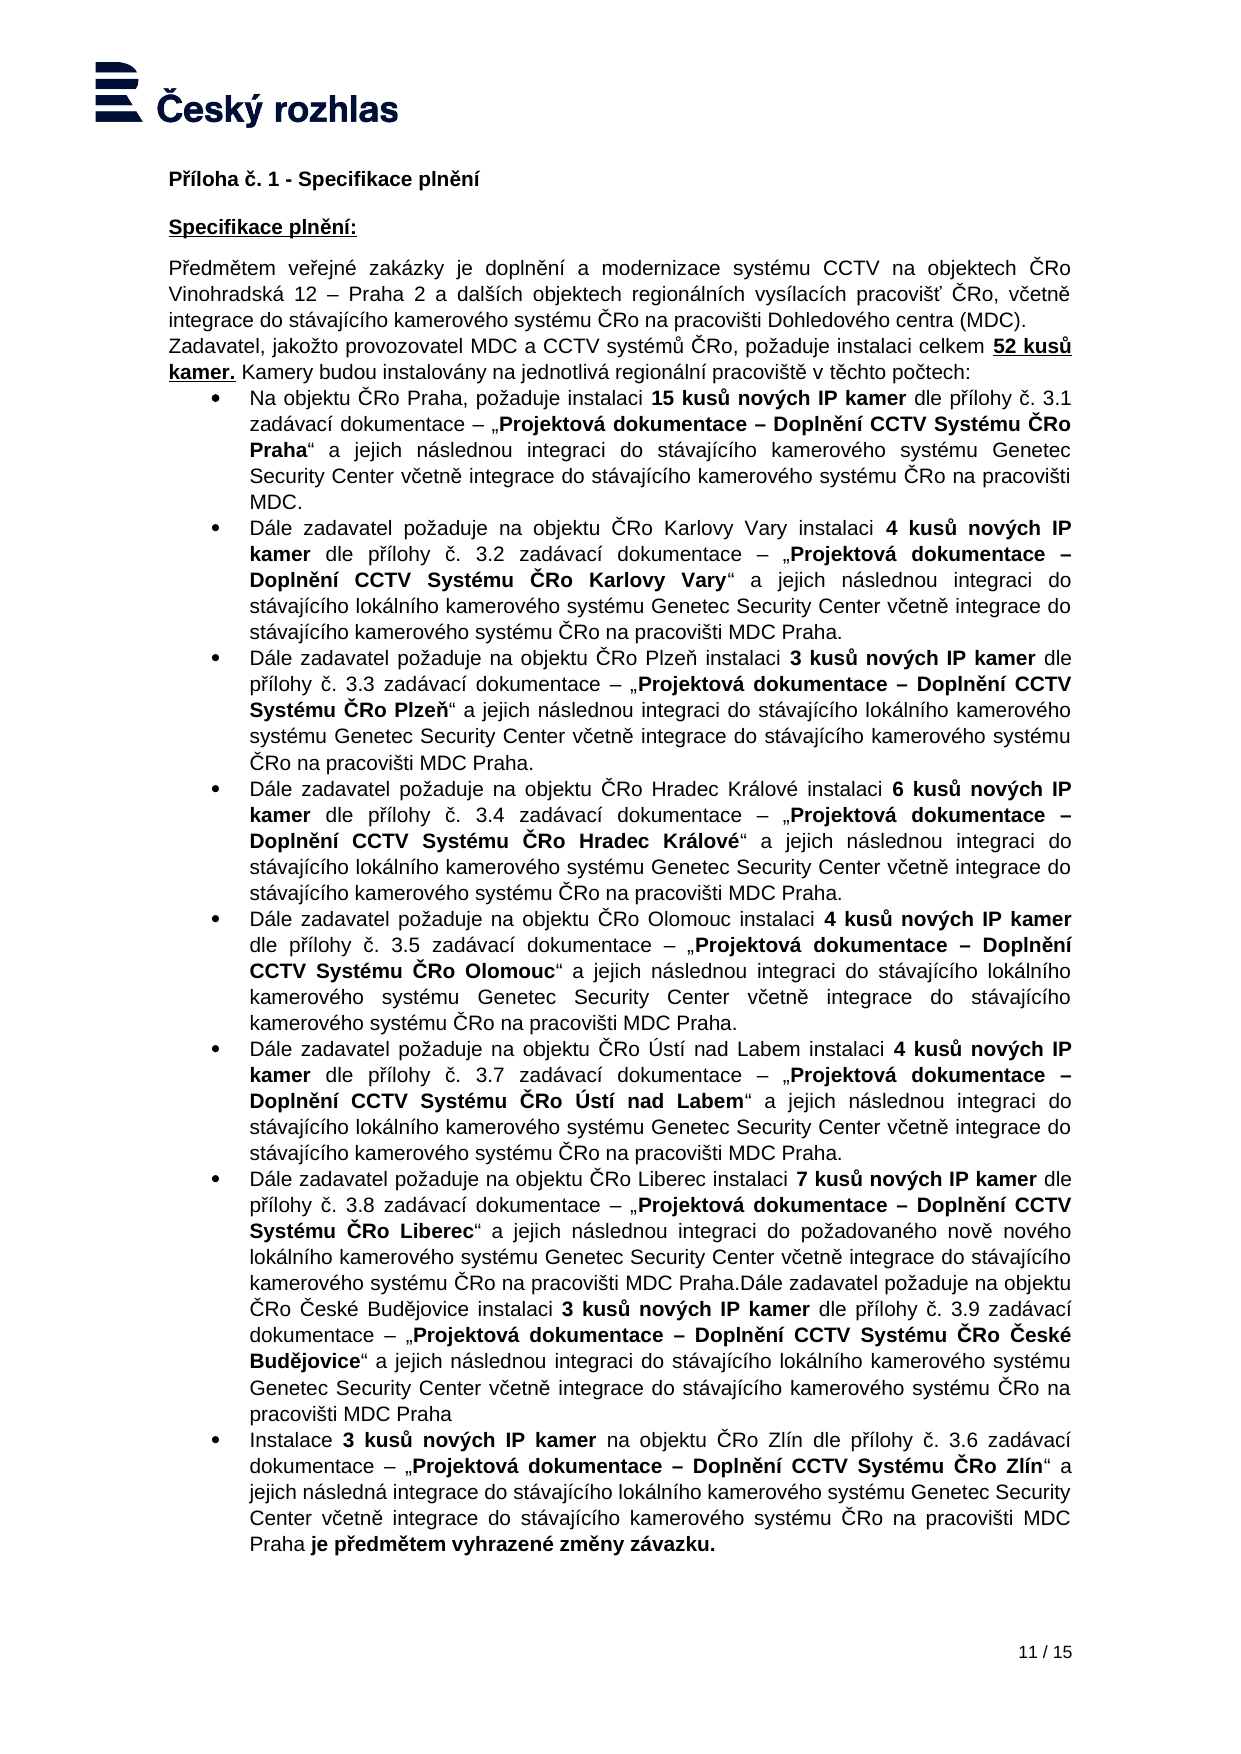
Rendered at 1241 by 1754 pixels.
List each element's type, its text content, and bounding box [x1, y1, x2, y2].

list Dále zadavatel požaduje na objektu ČRo Ústí nad Labem instalaci 4 kusů nových IP kamer dle přílohy č. 3.7 zadávací dokumentace – „Projektová dokumentace – Doplnění CCTV Systému ČRo Ústí nad Labem“ a jejich následnou integraci do stávajícího lokálního kamerového systému Genetec Security Center včetně integrace do stávajícího kamerového systému ČRo na pracovišti MDC Praha. [212, 1036, 1072, 1166]
text Příloha č. 1 - Specifikace plnění [168, 158, 1072, 194]
list Na objektu ČRo Praha, požaduje instalaci 15 kusů nových IP kamer dle přílohy č. 3.1 zadávací dokumentace – „Projektová dokumentace – Doplnění CCTV Systému ČRo Praha“ a jejich následnou integraci do stávajícího kamerového systému Genetec Security Center včetně integrace do stávajícího kamerového systému ČRo na pracovišti MDC. [212, 384, 1072, 515]
list Dále zadavatel požaduje na objektu ČRo Liberec instalaci 7 kusů nových IP kamer dle přílohy č. 3.8 zadávací dokumentace – „Projektová dokumentace – Doplnění CCTV Systému ČRo Liberec“ a jejich následnou integraci do požadovaného nově nového lokálního kamerového systému Genetec Security Center včetně integrace do stávajícího kamerového systému ČRo na pracovišti MDC Praha.Dále zadavatel požaduje na objektu ČRo České Budějovice instalaci 3 kusů nových IP kamer dle přílohy č. 3.9 zadávací dokumentace – „Projektová dokumentace – Doplnění CCTV Systému ČRo České Budějovice“ a jejich následnou integraci do stávajícího lokálního kamerového systému Genetec Security Center včetně integrace do stávajícího kamerového systému ČRo na pracovišti MDC Praha [212, 1166, 1072, 1426]
text Zadavatel, jakožto provozovatel MDC a CCTV systémů ČRo, požaduje instalaci celkem 52 kusů kamer. Kamery budou instalovány na jednotlivá regionální pracoviště v těchto počtech: [168, 332, 1072, 384]
list Dále zadavatel požaduje na objektu ČRo Plzeň instalaci 3 kusů nových IP kamer dle přílohy č. 3.3 zadávací dokumentace – „Projektová dokumentace – Doplnění CCTV Systému ČRo Plzeň“ a jejich následnou integraci do stávajícího lokálního kamerového systému Genetec Security Center včetně integrace do stávajícího kamerového systému ČRo na pracovišti MDC Praha. [212, 645, 1072, 775]
list Dále zadavatel požaduje na objektu ČRo Olomouc instalaci 4 kusů nových IP kamer dle přílohy č. 3.5 zadávací dokumentace – „Projektová dokumentace – Doplnění CCTV Systému ČRo Olomouc“ a jejich následnou integraci do stávajícího lokálního kamerového systému Genetec Security Center včetně integrace do stávajícího kamerového systému ČRo na pracovišti MDC Praha. [212, 905, 1072, 1036]
list Dále zadavatel požaduje na objektu ČRo Karlovy Vary instalaci 4 kusů nových IP kamer dle přílohy č. 3.2 zadávací dokumentace – „Projektová dokumentace – Doplnění CCTV Systému ČRo Karlovy Vary“ a jejich následnou integraci do stávajícího lokálního kamerového systému Genetec Security Center včetně integrace do stávajícího kamerového systému ČRo na pracovišti MDC Praha. [212, 515, 1072, 645]
picture [95, 62, 398, 128]
list Dále zadavatel požaduje na objektu ČRo Hradec Králové instalaci 6 kusů nových IP kamer dle přílohy č. 3.4 zadávací dokumentace – „Projektová dokumentace – Doplnění CCTV Systému ČRo Hradec Králové“ a jejich následnou integraci do stávajícího lokálního kamerového systému Genetec Security Center včetně integrace do stávajícího kamerového systému ČRo na pracovišti MDC Praha. [212, 775, 1072, 905]
text Specifikace plnění: [168, 206, 1072, 242]
text Předmětem veřejné zakázky je doplnění a modernizace systému CCTV na objektech ČRo Vinohradská 12 – Praha 2 a dalších objektech regionálních vysílacích pracovišť ČRo, včetně integrace do stávajícího kamerového systému ČRo na pracovišti Dohledového centra (MDC). [168, 254, 1072, 332]
list Instalace 3 kusů nových IP kamer na objektu ČRo Zlín dle přílohy č. 3.6 zadávací dokumentace – „Projektová dokumentace – Doplnění CCTV Systému ČRo Zlín“ a jejich následná integrace do stávajícího lokálního kamerového systému Genetec Security Center včetně integrace do stávajícího kamerového systému ČRo na pracovišti MDC Praha je předmětem vyhrazené změny závazku. [212, 1426, 1072, 1556]
